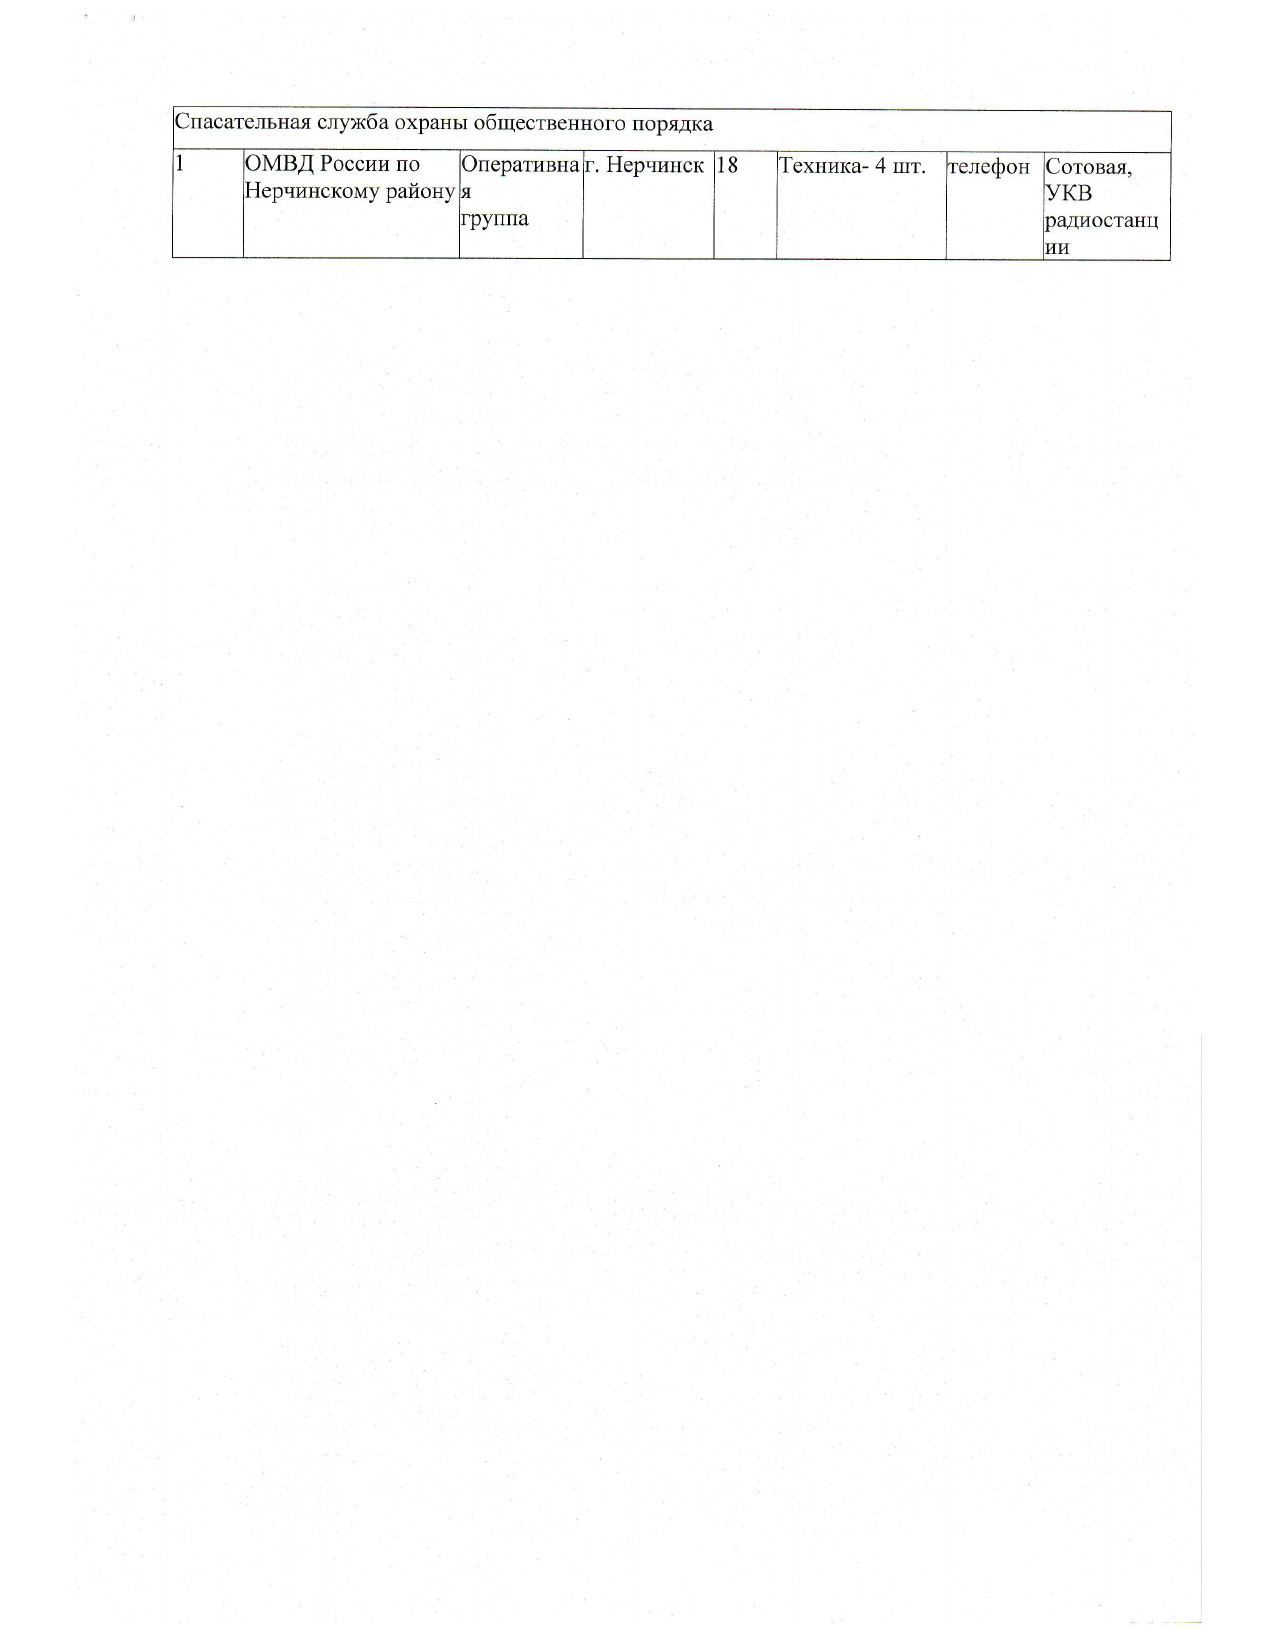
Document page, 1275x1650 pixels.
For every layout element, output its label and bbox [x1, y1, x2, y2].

picture [69, 8, 1203, 1629]
